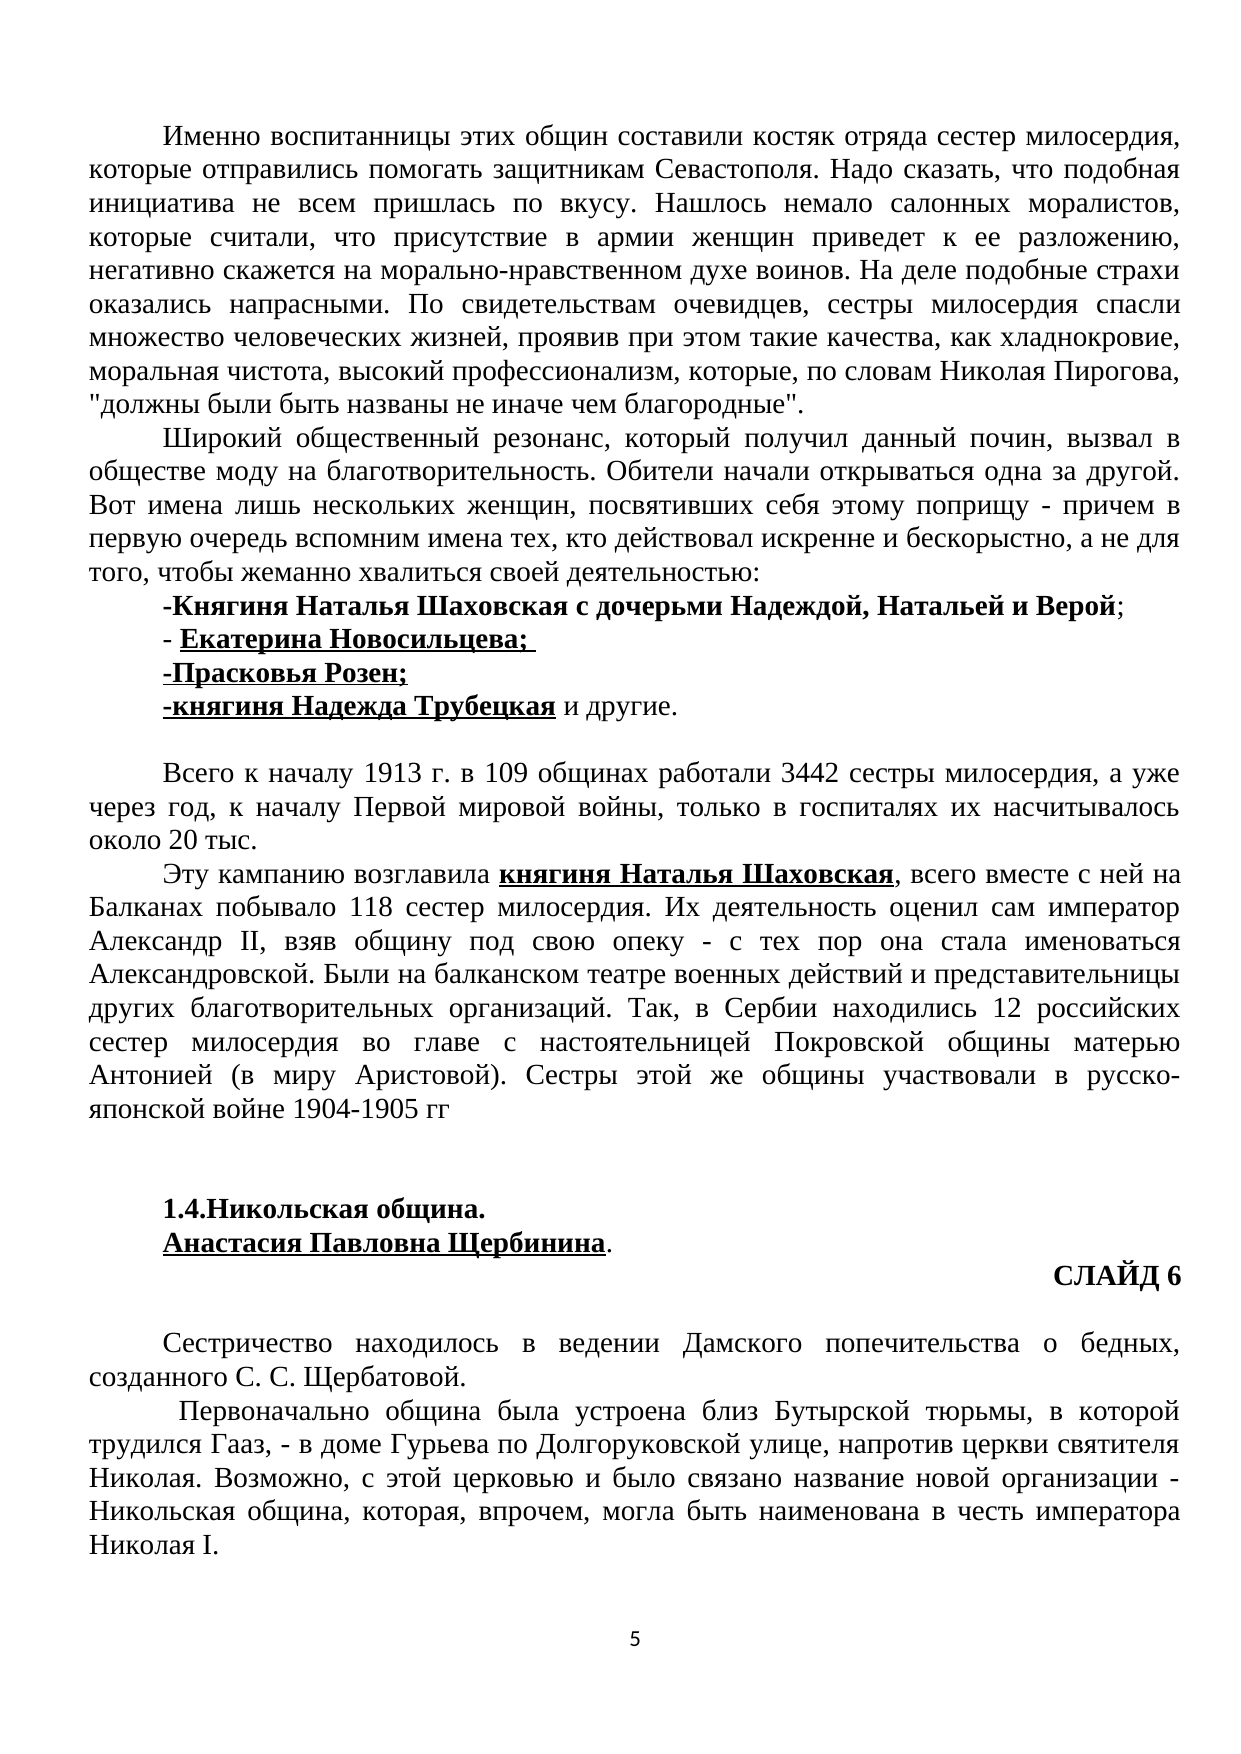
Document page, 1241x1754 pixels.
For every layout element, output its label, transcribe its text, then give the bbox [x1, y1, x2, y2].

text 1.4.Никольская община. [89, 1191, 1181, 1225]
text Именно воспитанницы этих общин составили костяк отряда сестер милосердия, которые отправились помогать защитникам Севастополя. Надо сказать, что подобная инициатива не всем пришлась по вкусу. Нашлось немало салонных моралистов, которые считали, что присутствие в армии женщин приведет к ее разложению, негативно скажется на морально-нравственном духе воинов. На деле подобные страхи оказались напрасными. По свидетельствам очевидцев, сестры милосердия спасли множество человеческих жизней, проявив при этом такие качества, как хладнокровие, моральная чистота, высокий профессионализм, которые, по словам Николая Пирогова, "должны были быть названы не иначе чем благородные". [89, 118, 1181, 420]
text СЛАЙД 6 [89, 1258, 1181, 1292]
text Сестричество находилось в ведении Дамского попечительства о бедных, созданного С. С. Щербатовой. [89, 1326, 1181, 1393]
text -княгиня Надежда Трубецкая и другие. [89, 688, 1181, 722]
text Первоначально община была устроена близ Бутырской тюрьмы, в которой трудился Гааз, - в доме Гурьева по Долгоруковской улице, напротив церкви святителя Николая. Возможно, с этой церковью и было связано название новой организации - Никольская община, которая, впрочем, могла быть наименована в честь императора Николая I. [89, 1393, 1181, 1560]
text - Екатерина Новосильцева; [89, 621, 1181, 655]
text -Прасковья Розен; [89, 655, 1181, 688]
text -Княгиня Наталья Шаховская с дочерьми Надеждой, Натальей и Верой; [89, 588, 1181, 621]
text Широкий общественный резонанс, который получил данный почин, вызвал в обществе моду на благотворительность. Обители начали открываться одна за другой. Вот имена лишь нескольких женщин, посвятивших себя этому поприщу - причем в первую очередь вспомним имена тех, кто действовал искренне и бескорыстно, а не для того, чтобы жеманно хвалиться своей деятельностью: [89, 420, 1181, 588]
text Анастасия Павловна Щербинина. [89, 1225, 1181, 1258]
text Всего к началу 1913 г. в 109 общинах работали 3442 сестры милосердия, а уже через год, к началу Первой мировой войны, только в госпиталях их насчитывалось около 20 тыс. [89, 755, 1181, 856]
text Эту кампанию возглавила княгиня Наталья Шаховская, всего вместе с ней на Балканах побывало 118 сестер милосердия. Их деятельность оценил сам император Александр II, взяв общину под свою опеку - с тех пор она стала именоваться Александровской. Были на балканском театре военных действий и представительницы других благотворительных организаций. Так, в Сербии находились 12 российских сестер милосердия во главе с настоятельницей Покровской общины матерью Антонией (в миру Аристовой). Сестры этой же общины участвовали в русско-японской войне 1904-1905 гг [89, 856, 1181, 1124]
